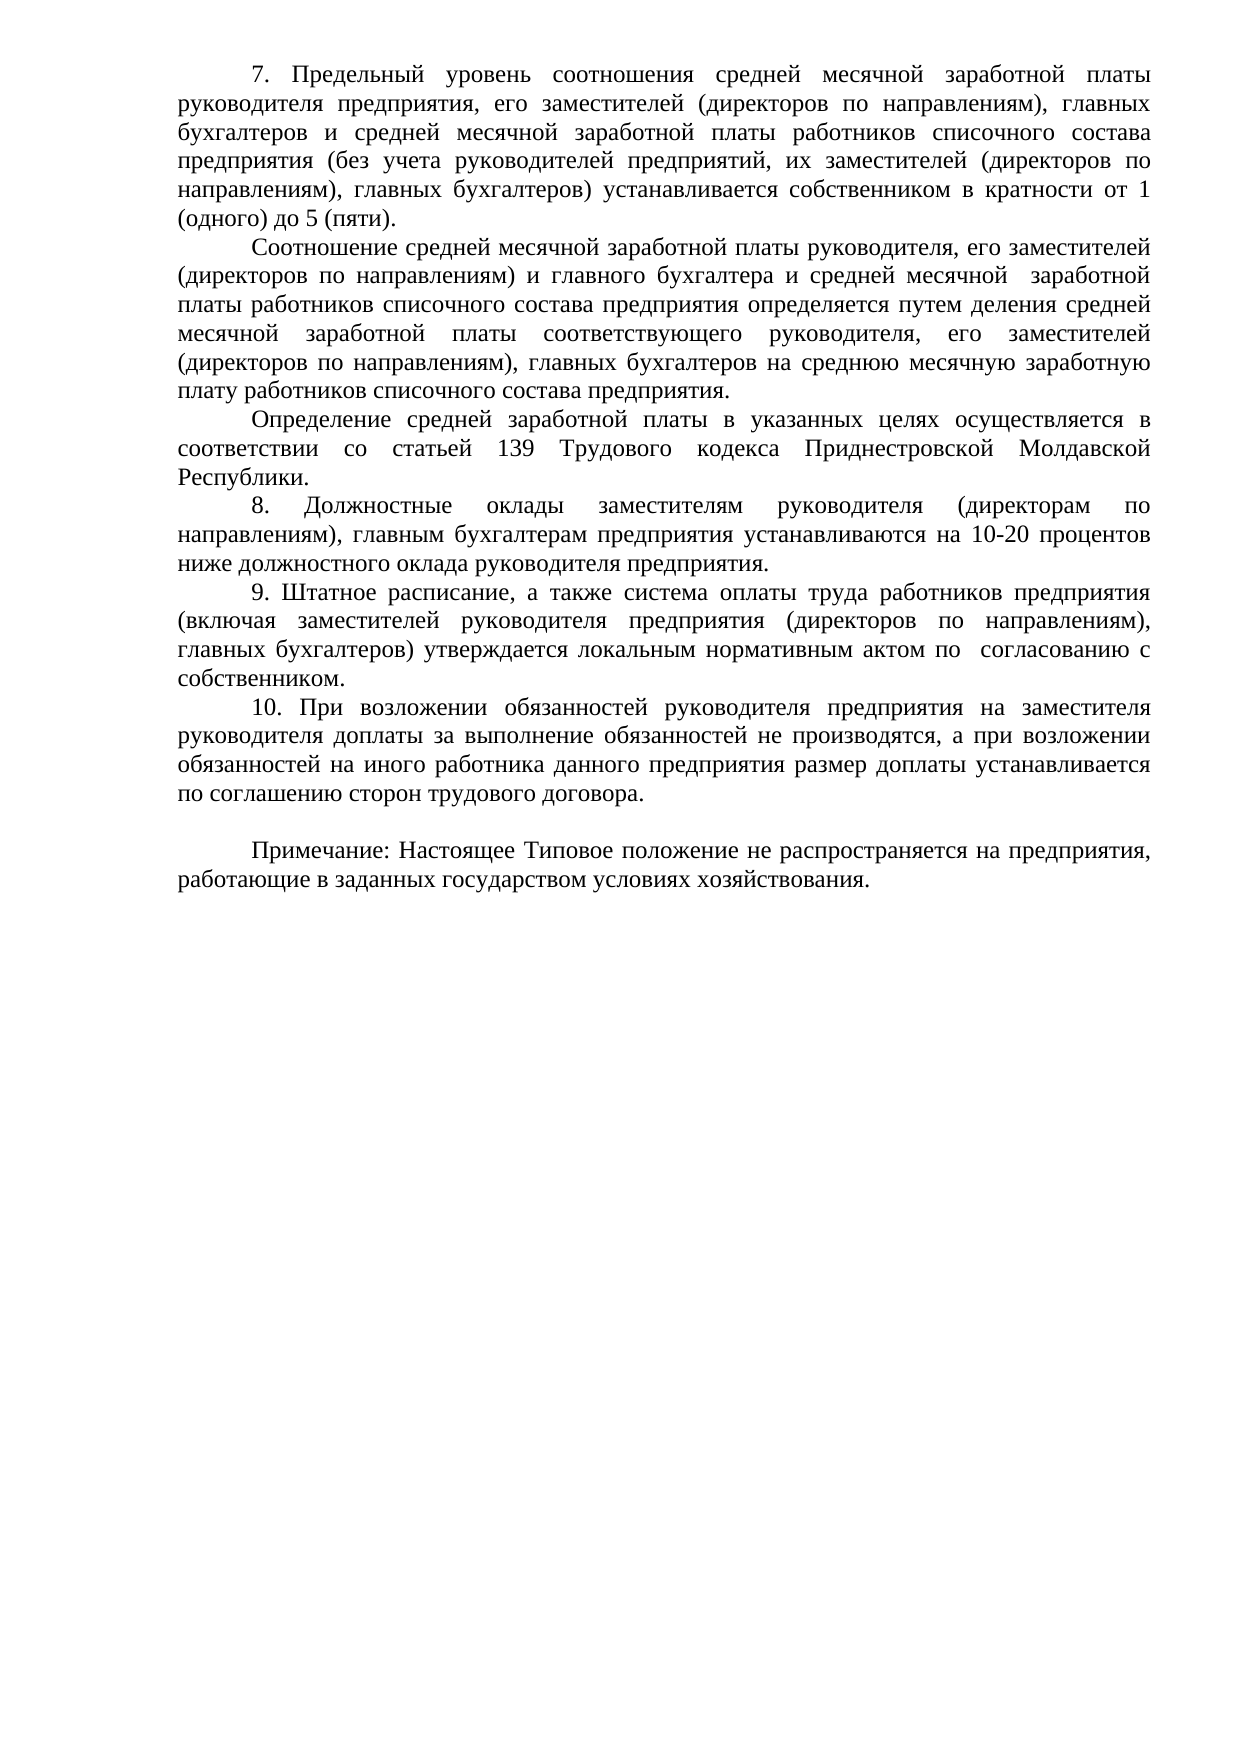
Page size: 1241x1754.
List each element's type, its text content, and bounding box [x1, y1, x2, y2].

text 10. При возложении обязанностей руководителя предприятия на заместителя руководителя доплаты за выполнение обязанностей не производятся, а при возложении обязанностей на иного работника данного предприятия размер доплаты устанавливается по соглашению сторон трудового договора. [177, 692, 1152, 807]
text Определение средней заработной платы в указанных целях осуществляется в соответствии со статьей 139 Трудового кодекса Приднестровской Молдавской Республики. [177, 404, 1152, 490]
text 8. Должностные оклады заместителям руководителя (директорам по направлениям), главным бухгалтерам предприятия устанавливаются на 10-20 процентов ниже должностного оклада руководителя предприятия. [177, 490, 1152, 577]
text Примечание: Настоящее Типовое положение не распространяется на предприятия, работающие в заданных государством условиях хозяйствования. [177, 835, 1152, 893]
text 7. Предельный уровень соотношения средней месячной заработной платы руководителя предприятия, его заместителей (директоров по направлениям), главных бухгалтеров и средней месячной заработной платы работников списочного состава предприятия (без учета руководителей предприятий, их заместителей (директоров по направлениям), главных бухгалтеров) устанавливается собственником в кратности от 1 (одного) до 5 (пяти). [177, 59, 1152, 232]
text 9. Штатное расписание, а также система оплаты труда работников предприятия (включая заместителей руководителя предприятия (директоров по направлениям), главных бухгалтеров) утверждается локальным нормативным актом по согласованию с собственником. [177, 577, 1152, 692]
text Соотношение средней месячной заработной платы руководителя, его заместителей (директоров по направлениям) и главного бухгалтера и средней месячной заработной платы работников списочного состава предприятия определяется путем деления средней месячной заработной платы соответствующего руководителя, его заместителей (директоров по направлениям), главных бухгалтеров на среднюю месячную заработную плату работников списочного состава предприятия. [177, 232, 1152, 404]
